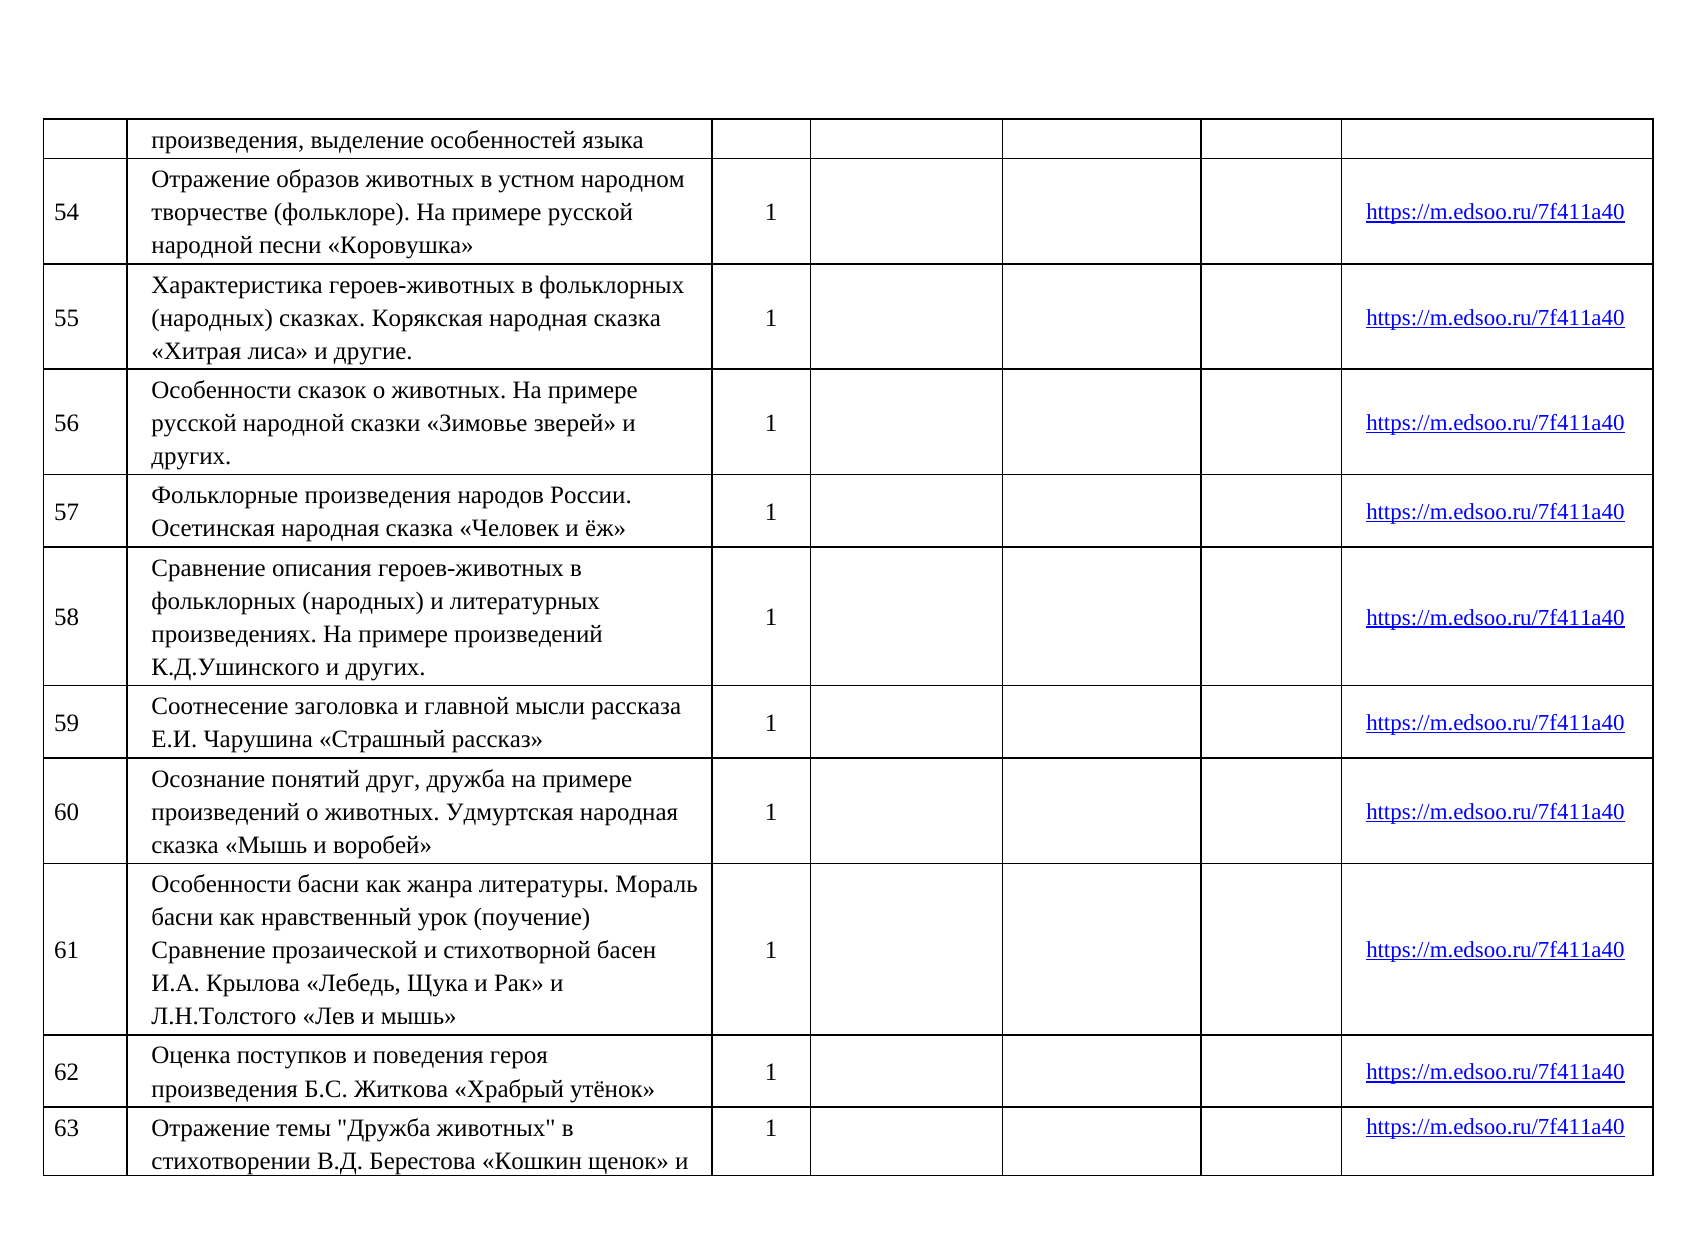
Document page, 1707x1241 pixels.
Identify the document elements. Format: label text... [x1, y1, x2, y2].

table_cell 1 [713, 120, 810, 157]
table_cell https://m.edsoo.ru/7f411a40 [1342, 370, 1652, 474]
table_cell Особенности басни как жанра литературы. Мораль басни как нравственный урок (поучение) Сравнение прозаической и стихотворной басен И.А. Крылова «Лебедь, Щука и Рак» и Л.Н.Толстого «Лев и мышь» [128, 864, 711, 1034]
table_cell https://m.edsoo.ru/7f411a40 [1342, 159, 1652, 263]
table_cell [811, 759, 1002, 862]
table_cell [811, 548, 1002, 684]
table_cell [1202, 1036, 1341, 1106]
table_cell [811, 265, 1002, 368]
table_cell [1342, 1108, 1652, 1175]
table_cell [1202, 864, 1341, 1034]
table_cell [1202, 475, 1341, 546]
table_cell [1202, 548, 1341, 684]
table_cell 1 [713, 864, 810, 1034]
table_cell [811, 686, 1002, 757]
table_cell [811, 370, 1002, 474]
table_cell [811, 1108, 1002, 1175]
table_cell https://m.edsoo.ru/7f411a40 [1342, 864, 1652, 1034]
table_cell [1202, 686, 1341, 757]
table_cell 62 [44, 1036, 126, 1106]
table_cell Фольклорные произведения народов России. Осетинская народная сказка «Человек и ёж» [128, 475, 711, 546]
table_cell 1 [713, 159, 810, 263]
table_cell [1003, 370, 1200, 474]
table_cell [811, 1036, 1002, 1106]
table_cell https://m.edsoo.ru/7f411a40 [1342, 548, 1652, 684]
table_cell Сравнение описания героев-животных в фольклорных (народных) и литературных произведениях. На примере произведений К.Д.Ушинского и других. [128, 548, 711, 684]
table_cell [128, 1108, 711, 1175]
table_cell Соотнесение заголовка и главной мысли рассказа Е.И. Чарушина «Страшный рассказ» [128, 686, 711, 757]
table_cell https://m.edsoo.ru/7f411a40 [1342, 475, 1652, 546]
table_cell [1202, 370, 1341, 474]
table_cell https://m.edsoo.ru/7f411a40 [1342, 1036, 1652, 1106]
table_cell 1 [713, 759, 810, 862]
table_cell 1 [713, 475, 810, 546]
table_cell [1202, 759, 1341, 862]
table_cell 1 [713, 370, 810, 474]
table_cell [1003, 159, 1200, 263]
table_cell Характеристика героев-животных в фольклорных (народных) сказках. Корякская народная сказка «Хитрая лиса» и другие. [128, 265, 711, 368]
table_cell [1003, 475, 1200, 546]
table_cell [1202, 265, 1341, 368]
table_cell 59 [44, 686, 126, 757]
table_cell 60 [44, 759, 126, 862]
table_cell 53 [44, 120, 126, 157]
table_cell 54 [44, 159, 126, 263]
table_cell 57 [44, 475, 126, 546]
table_cell [1202, 120, 1341, 157]
table_cell 61 [44, 864, 126, 1034]
table_cell https://m.edsoo.ru/7f411a40 [1342, 759, 1652, 862]
table_cell Особенности сказок о животных. На примере русской народной сказки «Зимовье зверей» и других. [128, 370, 711, 474]
table_cell [1003, 1108, 1200, 1175]
table_cell [811, 864, 1002, 1034]
table_cell 1 [713, 1108, 810, 1175]
table_cell 1 [713, 548, 810, 684]
table_cell 56 [44, 370, 126, 474]
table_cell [1342, 120, 1652, 157]
table_cell Осознание понятий друг, дружба на примере произведений о животных. Удмуртская народная сказка «Мышь и воробей» [128, 759, 711, 862]
table_cell 1 [713, 265, 810, 368]
table_cell 1 [713, 686, 810, 757]
table_cell [1003, 548, 1200, 684]
table_cell [811, 475, 1002, 546]
table_cell [1003, 1036, 1200, 1106]
table_cell [811, 120, 1002, 157]
table_cell [1003, 120, 1200, 157]
table_cell Оценка поступков и поведения героя произведения Б.С. Житкова «Храбрый утёнок» [128, 1036, 711, 1106]
table_cell [1202, 159, 1341, 263]
table_cell 55 [44, 265, 126, 368]
table_cell 63 [44, 1108, 126, 1175]
table_cell Отражение образов животных в устном народном творчестве (фольклоре). На примере русской народной песни «Коровушка» [128, 159, 711, 263]
table_cell https://m.edsoo.ru/7f411a40 [1342, 265, 1652, 368]
table_cell https://m.edsoo.ru/7f411a40 [1342, 686, 1652, 757]
table_cell 1 [713, 1036, 810, 1106]
table_cell [1202, 1108, 1341, 1175]
table_cell [811, 159, 1002, 263]
table_cell [1003, 686, 1200, 757]
table_cell [1003, 265, 1200, 368]
table_cell [1003, 759, 1200, 862]
table_cell 58 [44, 548, 126, 684]
table_cell [1003, 864, 1200, 1034]
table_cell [128, 120, 711, 157]
